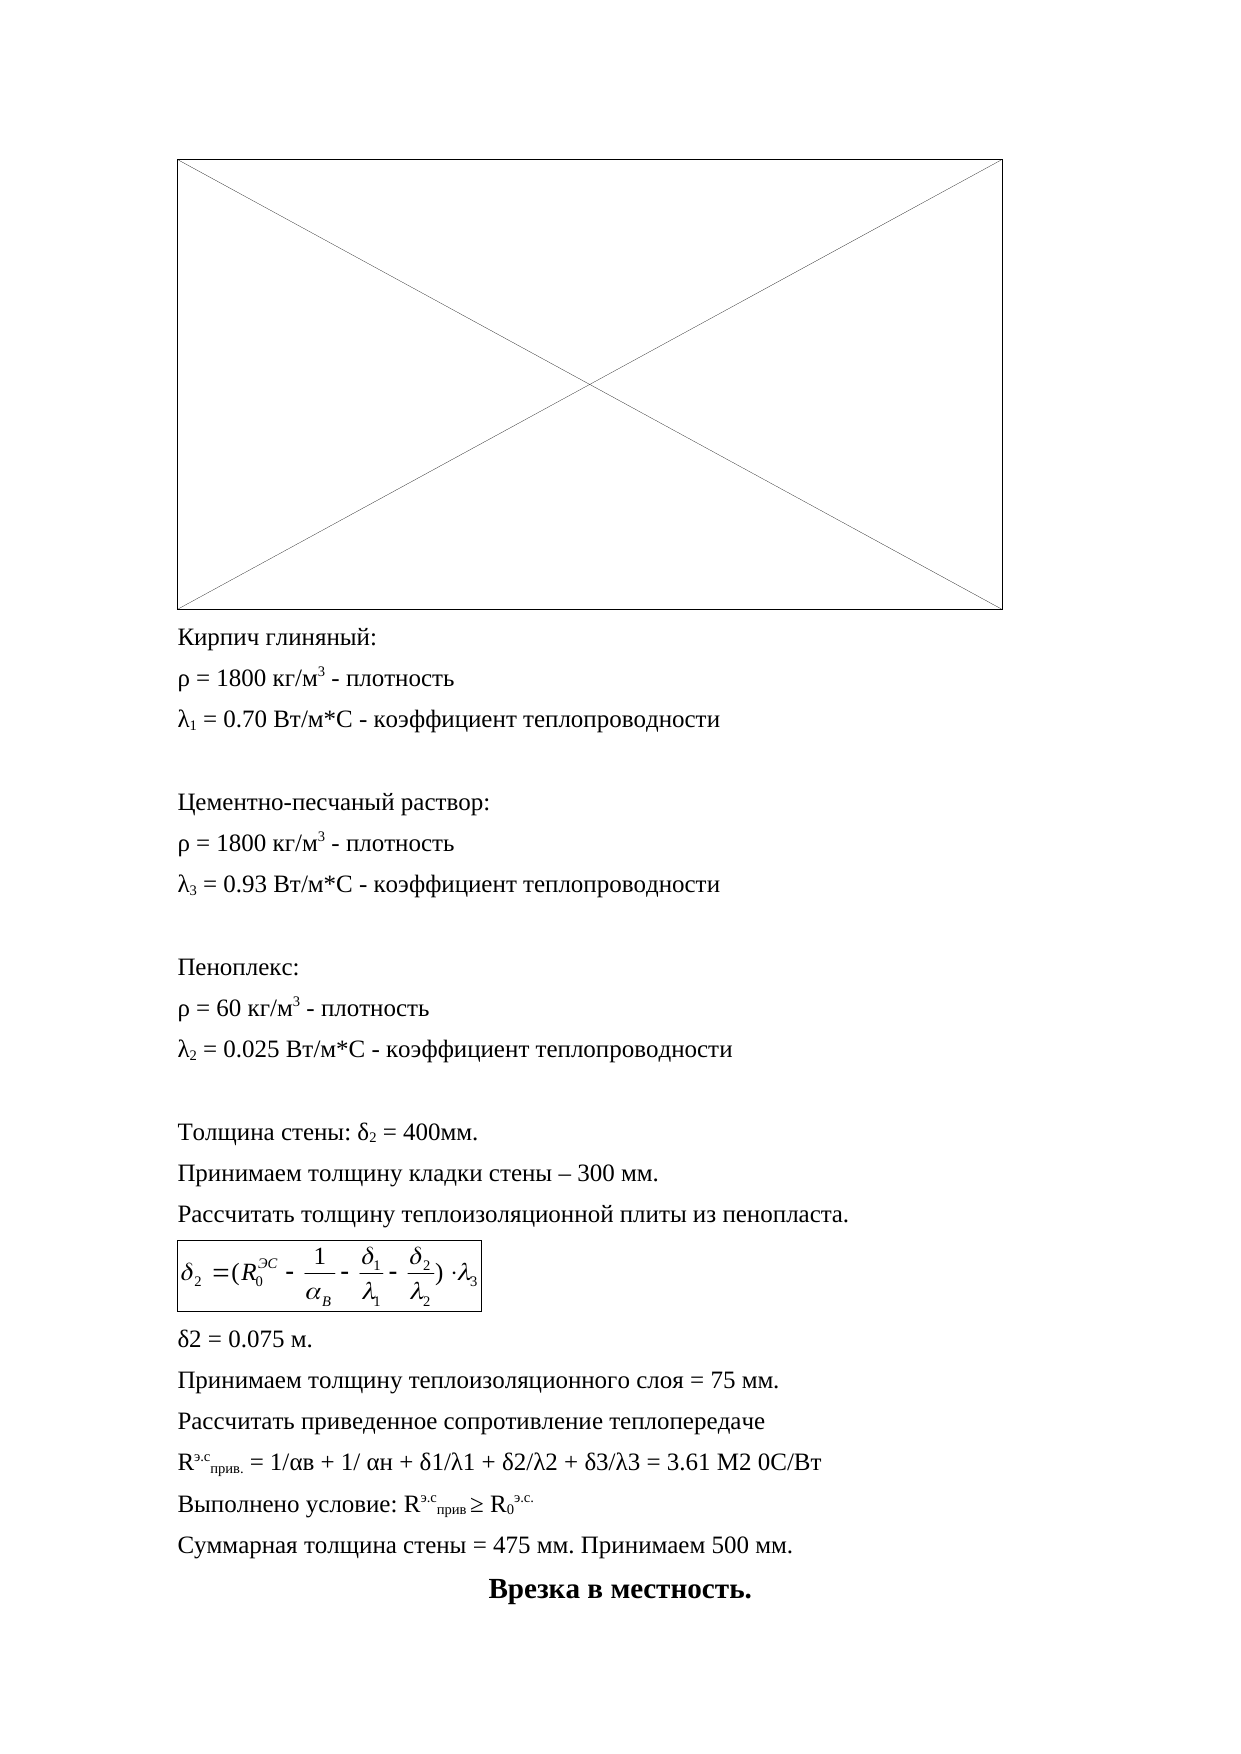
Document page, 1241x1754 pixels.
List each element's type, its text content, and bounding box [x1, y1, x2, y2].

text Толщина стены: δ2 = 400мм. [118, 1117, 1122, 1146]
text ρ = 1800 кг/м3 - плотность [118, 828, 1122, 857]
text Рассчитать толщину теплоизоляционной плиты из пенопласта. [118, 1199, 1122, 1228]
text ρ = 1800 кг/м3 - плотность [118, 663, 1122, 692]
text Принимаем толщину теплоизоляционного слоя = 75 мм. [118, 1365, 1122, 1394]
text Выполнено условие: Rэ.сприв ≥ R0э.с. [118, 1489, 1122, 1517]
text ρ = 60 кг/м3 - плотность [118, 993, 1122, 1022]
text λ1 = 0.70 Вт/м*С - коэффициент теплопроводности [118, 704, 1122, 733]
text λ3 = 0.93 Вт/м*С - коэффициент теплопроводности [118, 869, 1122, 898]
text Кирпич глиняный: [118, 622, 1122, 651]
text Цементно-песчаный раствор: [118, 787, 1122, 816]
text δ2 = 0.075 м. [118, 1324, 1122, 1352]
text Пеноплекс: [118, 952, 1122, 981]
text Rэ.сприв. = 1/αв + 1/ αн + δ1/λ1 + δ2/λ2 + δ3/λ3 = 3.61 М2 0С/Вт [118, 1447, 1122, 1476]
text Суммарная толщина стены = 475 мм. Принимаем 500 мм. [118, 1530, 1122, 1559]
text Рассчитать приведенное сопротивление теплопередаче [118, 1406, 1122, 1435]
text Принимаем толщину кладки стены – 300 мм. [118, 1158, 1122, 1187]
text Врезка в местность. [118, 1571, 1122, 1605]
text λ2 = 0.025 Вт/м*С - коэффициент теплопроводности [118, 1034, 1122, 1063]
